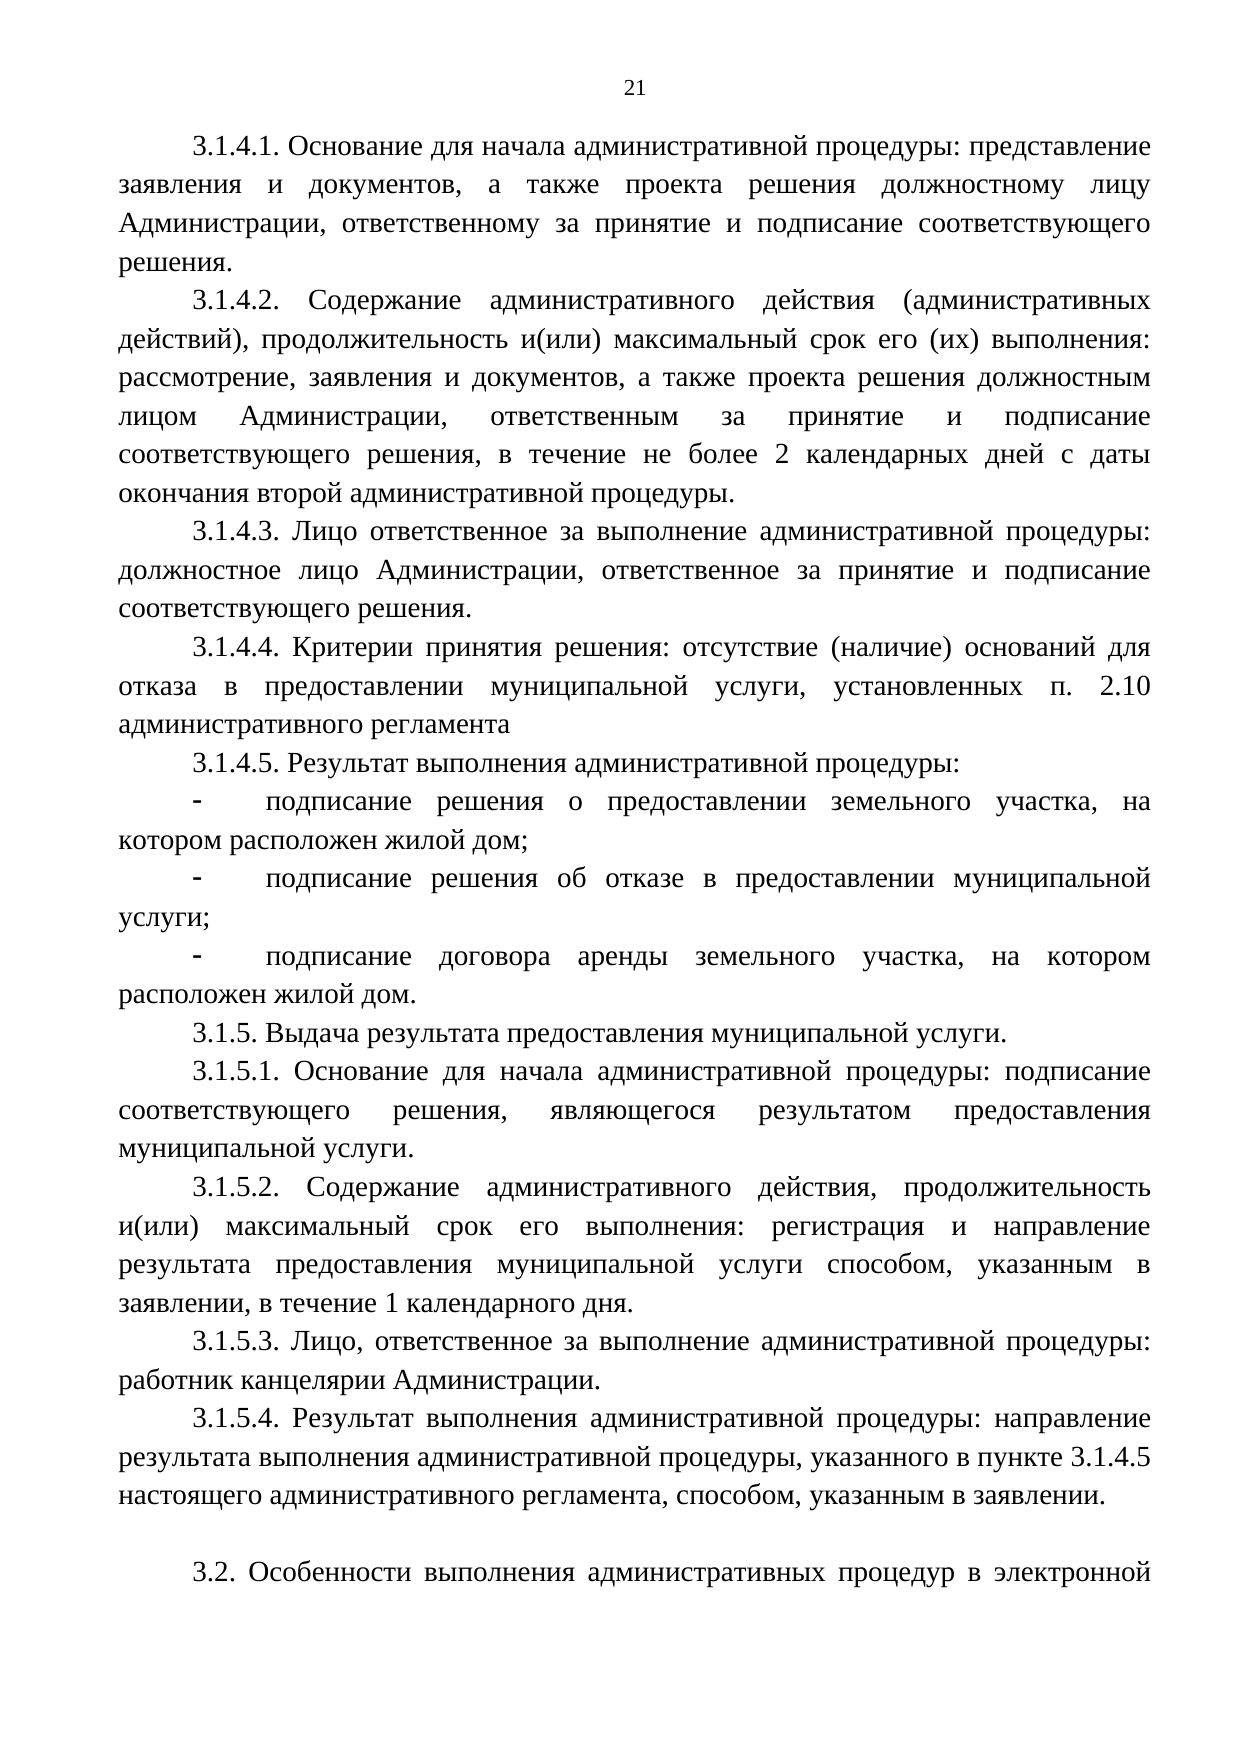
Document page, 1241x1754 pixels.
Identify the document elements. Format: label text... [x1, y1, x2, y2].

list подписание договора аренды земельного участка, на котором расположен жилой дом. [118, 938, 1152, 1010]
text 3.1.5.4. Результат выполнения административной процедуры: направление результата выполнения административной процедуры, указанного в пункте 3.1.4.5 настоящего административного регламента, способом, указанным в заявлении. [118, 1400, 1152, 1511]
text 3.1.5. Выдача результата предоставления муниципальной услуги. [118, 1015, 1152, 1048]
text 3.1.4.1. Основание для начала административной процедуры: представление заявления и документов, а также проекта решения должностному лицу Администрации, ответственному за принятие и подписание соответствующего решения. [118, 128, 1152, 277]
text 3.1.4.2. Содержание административного действия (административных действий), продолжительность и(или) максимальный срок его (их) выполнения: рассмотрение, заявления и документов, а также проекта решения должностным лицом Администрации, ответственным за принятие и подписание соответствующего решения, в течение не более 2 календарных дней с даты окончания второй административной процедуры. [118, 282, 1152, 508]
text 3.1.4.4. Критерии принятия решения: отсутствие (наличие) оснований для отказа в предоставлении муниципальной услуги, установленных п. 2.10 административного регламента [118, 629, 1152, 740]
text 3.1.4.5. Результат выполнения административной процедуры: [118, 745, 1152, 778]
list подписание решения о предоставлении земельного участка, на котором расположен жилой дом; [118, 783, 1152, 856]
list подписание решения об отказе в предоставлении муниципальной услуги; [118, 861, 1152, 933]
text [118, 1554, 1152, 1588]
text 3.1.5.3. Лицо, ответственное за выполнение административной процедуры: работник канцелярии Администрации. [118, 1323, 1152, 1395]
text 3.1.4.3. Лицо ответственное за выполнение административной процедуры: должностное лицо Администрации, ответственное за принятие и подписание соответствующего решения. [118, 513, 1152, 624]
text 3.1.5.1. Основание для начала административной процедуры: подписание соответствующего решения, являющегося результатом предоставления муниципальной услуги. [118, 1053, 1152, 1164]
text 3.1.5.2. Содержание административного действия, продолжительность и(или) максимальный срок его выполнения: регистрация и направление результата предоставления муниципальной услуги способом, указанным в заявлении, в течение 1 календарного дня. [118, 1169, 1152, 1318]
